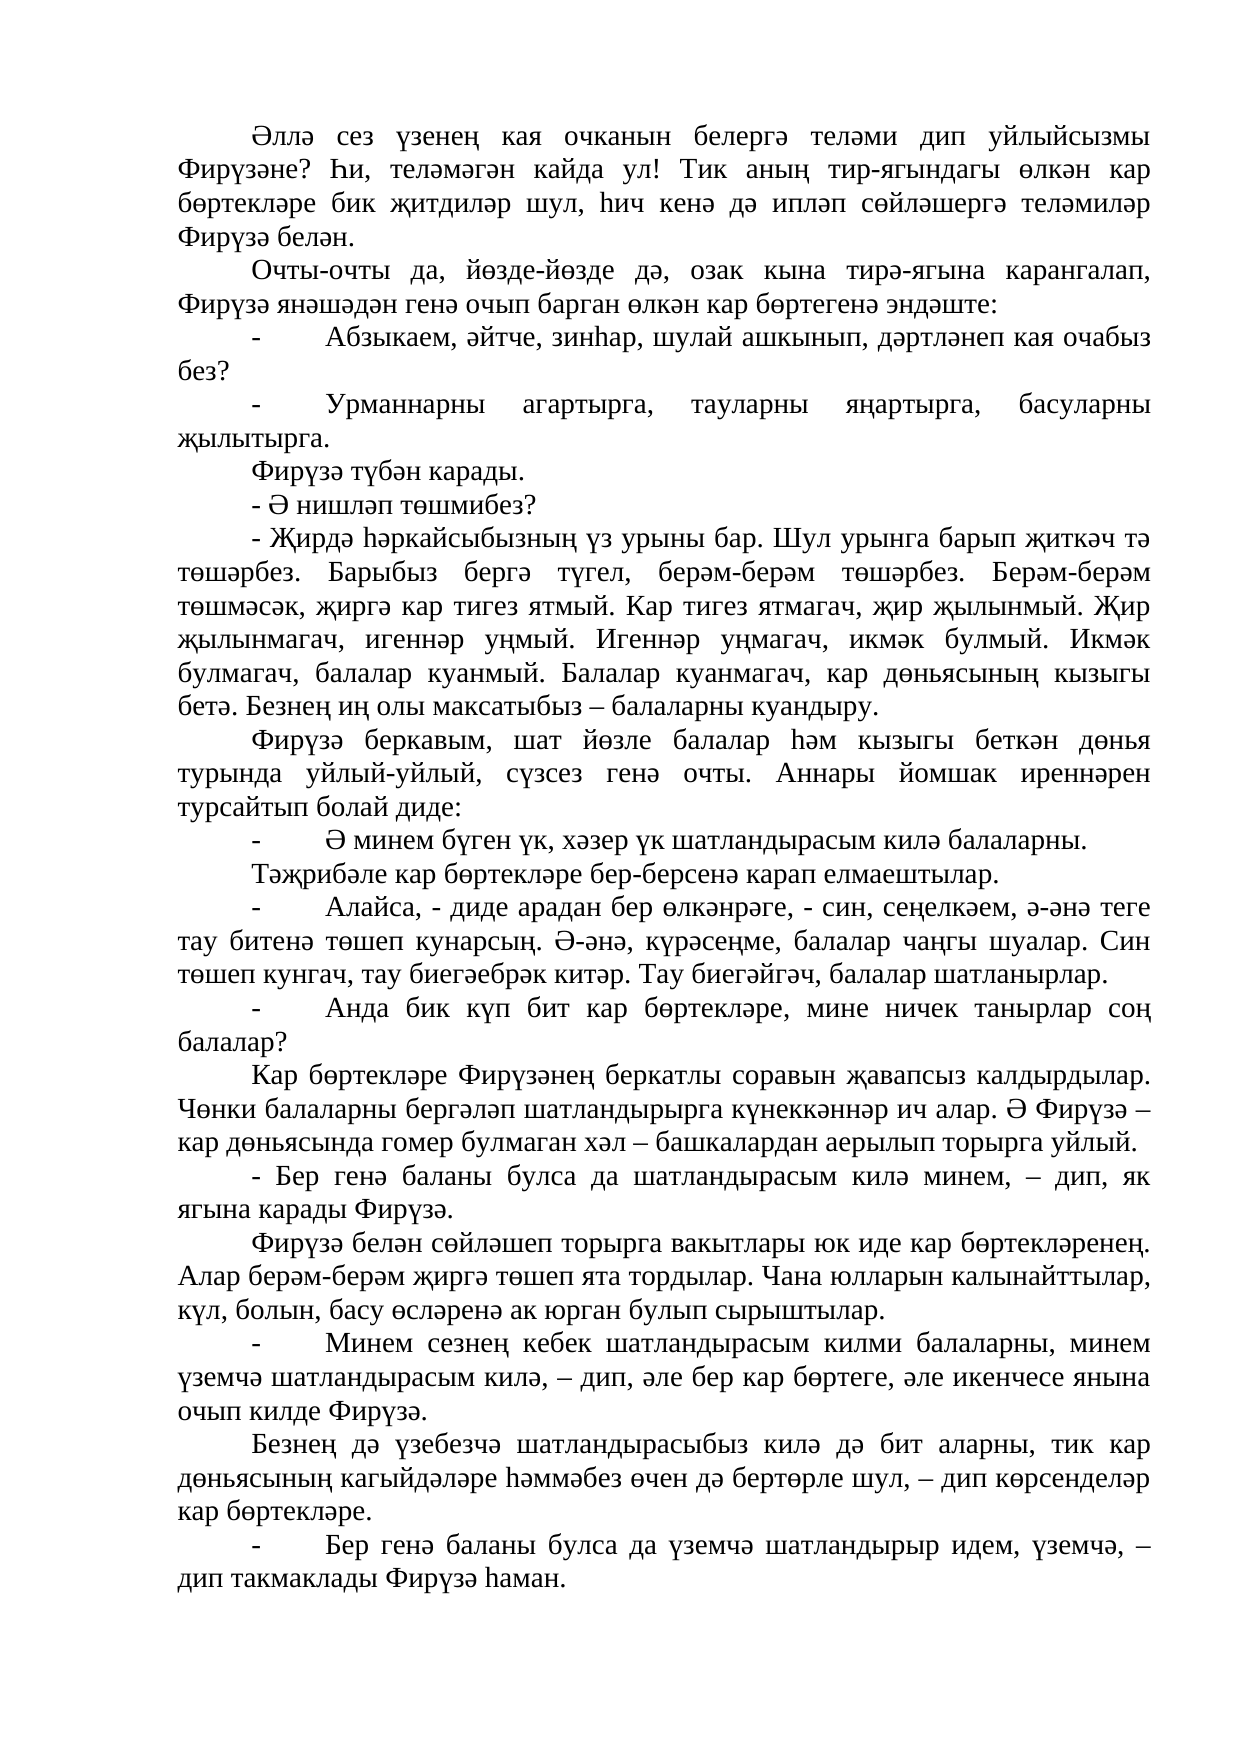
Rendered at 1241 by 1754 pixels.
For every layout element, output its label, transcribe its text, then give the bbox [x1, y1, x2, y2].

list Әллә сез үзенең кая очканын белергә теләми дип уйлыйсызмы Фирүзәне? Һи, теләмәгән кайда ул! Тик аның тир-ягындагы өлкән кар бөртекләре бик җитдиләр шул, һич кенә дә ипләп сөйләшергә теләмиләр Фирүзә белән. [177, 118, 1152, 252]
list - Җирдә һәркайсыбызның үз урыны бар. Шул урынга барып җиткәч тә төшәрбез. Барыбыз бергә түгел, берәм-берәм төшәрбез. Берәм-берәм төшмәсәк, җиргә кар тигез ятмый. Кар тигез ятмагач, җир җылынмый. Җир җылынмагач, игеннәр уңмый. Игеннәр уңмагач, икмәк булмый. Икмәк булмагач, балалар куанмый. Балалар куанмагач, кар дөньясының кызыгы бетә. Безнең иң олы максатыбыз – балаларны куандыру. [177, 521, 1152, 722]
list - Алайса, - диде арадан бер өлкәнрәге, - син, сеңелкәем, ә-әнә теге тау битенә төшеп кунарсың. Ә-әнә, күрәсеңме, балалар чаңгы шуалар. Син төшеп кунгач, тау биегәебрәк китәр. Тау биегәйгәч, балалар шатланырлар. [177, 889, 1152, 990]
list Фирүзә түбән карады. [177, 453, 1152, 487]
list - Минем сезнең кебек шатландырасым килми балаларны, минем үземчә шатландырасым килә, – дип, әле бер кар бөртеге, әле икенчесе янына очып килде Фирүзә. [177, 1326, 1152, 1426]
list Тәҗрибәле кар бөртекләре бер-берсенә карап елмаештылар. [177, 856, 1152, 889]
list Фирүзә беркавым, шат йөзле балалар һәм кызыгы беткән дөнья турында уйлый-уйлый, сүзсез генә очты. Аннары йомшак иреннәрен турсайтып болай диде: [177, 722, 1152, 822]
list Очты-очты да, йөзде-йөзде дә, озак кына тирә-ягына карангалап, Фирүзә янәшәдән генә очып барган өлкән кар бөртегенә эндәште: [177, 252, 1152, 319]
list Фирүзә белән сөйләшеп торырга вакытлары юк иде кар бөртекләренең. Алар берәм-берәм җиргә төшеп ята тордылар. Чана юлларын калынайттылар, күл, болын, басу өсләренә ак юрган булып сырыштылар. [177, 1225, 1152, 1326]
list - Ә нишләп төшмибез? [177, 487, 1152, 521]
list - Бер генә баланы булса да үземчә шатландырыр идем, үземчә, – дип такмаклады Фирүзә һаман. [177, 1527, 1152, 1594]
list Кар бөртекләре Фирүзәнең беркатлы соравын җавапсыз калдырдылар. Чөнки балаларны бергәләп шатландырырга күнеккәннәр ич алар. Ә Фирүзә – кар дөньясында гомер булмаган хәл – башкалардан аерылып торырга уйлый. [177, 1057, 1152, 1158]
list - Урманнарны агартырга, тауларны яңартырга, басуларны җылытырга. [177, 386, 1152, 453]
list - Абзыкаем, әйтче, зинһар, шулай ашкынып, дәртләнеп кая очабыз без? [177, 319, 1152, 386]
list - Ә минем бүген үк, хәзер үк шатландырасым килә балаларны. [177, 822, 1152, 856]
list - Бер генә баланы булса да шатландырасым килә минем, – дип, як ягына карады Фирүзә. [177, 1158, 1152, 1225]
list - Анда бик күп бит кар бөртекләре, мине ничек танырлар соң балалар? [177, 990, 1152, 1057]
list Безнең дә үзебезчә шатландырасыбыз килә дә бит аларны, тик кар дөньясының кагыйдәләре һәммәбез өчен дә бертөрле шул, – дип көрсенделәр кар бөртекләре. [177, 1426, 1152, 1527]
